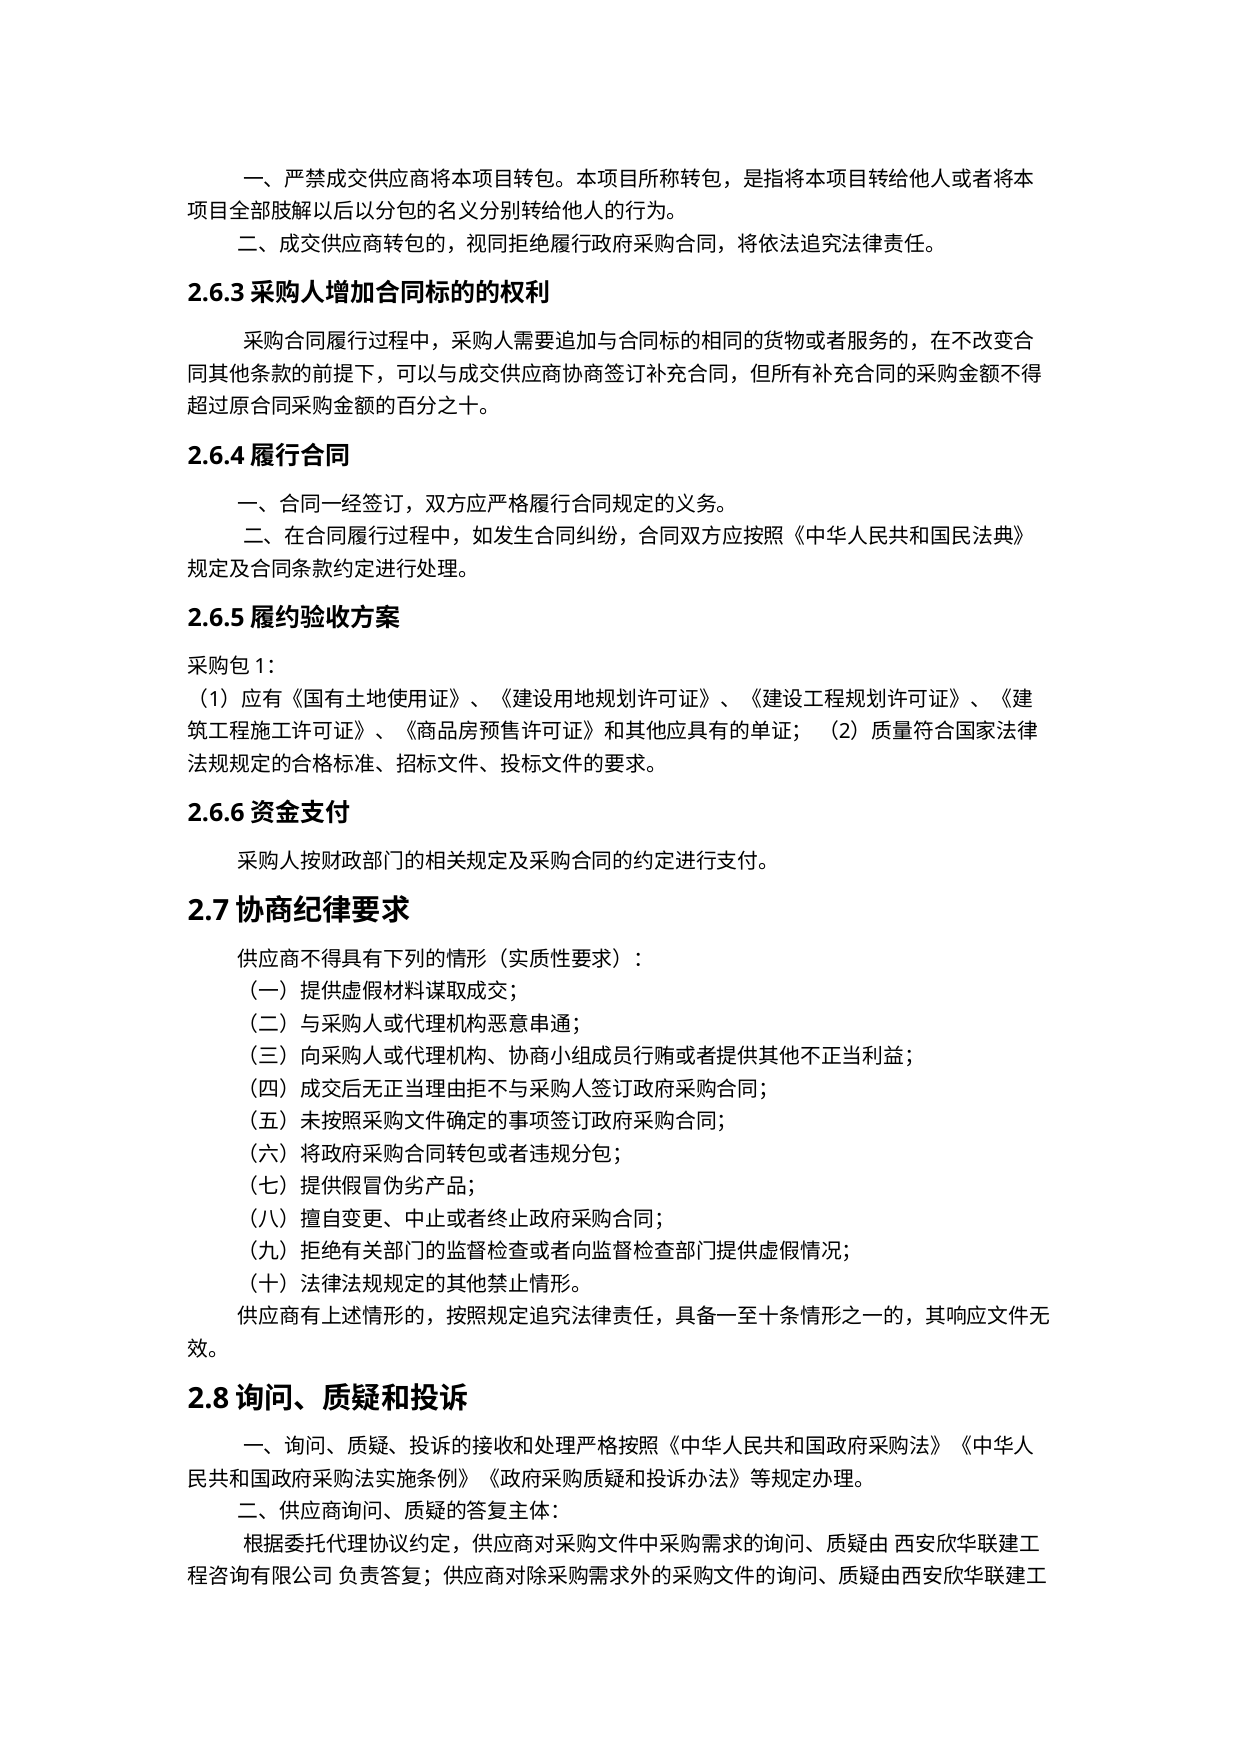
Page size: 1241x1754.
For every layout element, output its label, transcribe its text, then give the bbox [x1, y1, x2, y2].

text （八）擅自变更、中止或者终止政府采购合同； [187, 1202, 1053, 1234]
text （二）与采购人或代理机构恶意串通； [187, 1007, 1053, 1039]
text 一、合同一经签订，双方应严格履行合同规定的义务。 [187, 487, 1053, 519]
text 2.8询问、质疑和投诉 [187, 1364, 1053, 1429]
text 采购合同履行过程中，采购人需要追加与合同标的相同的货物或者服务的，在不改变合同其他条款的前提下，可以与成交供应商协商签订补充合同，但所有补充合同的采购金额不得超过原合同采购金额的百分之十。 [187, 324, 1053, 422]
text 2.6.5履约验收方案 [187, 584, 1053, 649]
text 一、询问、质疑、投诉的接收和处理严格按照《中华人民共和国政府采购法》《中华人民共和国政府采购法实施条例》《政府采购质疑和投诉办法》等规定办理。 [187, 1429, 1053, 1494]
text 2.7协商纪律要求 [187, 877, 1053, 942]
text 供应商有上述情形的，按照规定追究法律责任，具备一至十条情形之一的，其响应文件无效。 [187, 1299, 1053, 1364]
text 2.6.6资金支付 [187, 779, 1053, 844]
text 2.6.4履行合同 [187, 422, 1053, 487]
text 二、供应商询问、质疑的答复主体： [187, 1494, 1053, 1527]
text 供应商不得具有下列的情形（实质性要求）： [187, 942, 1053, 974]
text 采购人按财政部门的相关规定及采购合同的约定进行支付。 [187, 844, 1053, 877]
text （六）将政府采购合同转包或者违规分包； [187, 1137, 1053, 1169]
text （十）法律法规规定的其他禁止情形。 [187, 1267, 1053, 1299]
text 二、在合同履行过程中，如发生合同纠纷，合同双方应按照《中华人民共和国民法典》规定及合同条款约定进行处理。 [187, 519, 1053, 584]
text 一、严禁成交供应商将本项目转包。本项目所称转包，是指将本项目转给他人或者将本项目全部肢解以后以分包的名义分别转给他人的行为。 [187, 162, 1053, 227]
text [187, 1527, 1053, 1592]
text （四）成交后无正当理由拒不与采购人签订政府采购合同； [187, 1072, 1053, 1104]
text 2.6.3采购人增加合同标的的权利 [187, 259, 1053, 324]
text （三）向采购人或代理机构、协商小组成员行贿或者提供其他不正当利益； [187, 1039, 1053, 1072]
text （一）提供虚假材料谋取成交； [187, 974, 1053, 1007]
text 采购包1： [187, 649, 1053, 682]
text （五）未按照采购文件确定的事项签订政府采购合同； [187, 1104, 1053, 1137]
text （七）提供假冒伪劣产品； [187, 1169, 1053, 1202]
text （1）应有《国有土地使用证》、《建设用地规划许可证》、《建设工程规划许可证》、《建筑工程施工许可证》、《商品房预售许可证》和其他应具有的单证； （2）质量符合国家法律法规规定的合格标准、招标文件、投标文件的要求。 [187, 682, 1053, 779]
text 二、成交供应商转包的，视同拒绝履行政府采购合同，将依法追究法律责任。 [187, 227, 1053, 259]
text （九）拒绝有关部门的监督检查或者向监督检查部门提供虚假情况； [187, 1234, 1053, 1267]
